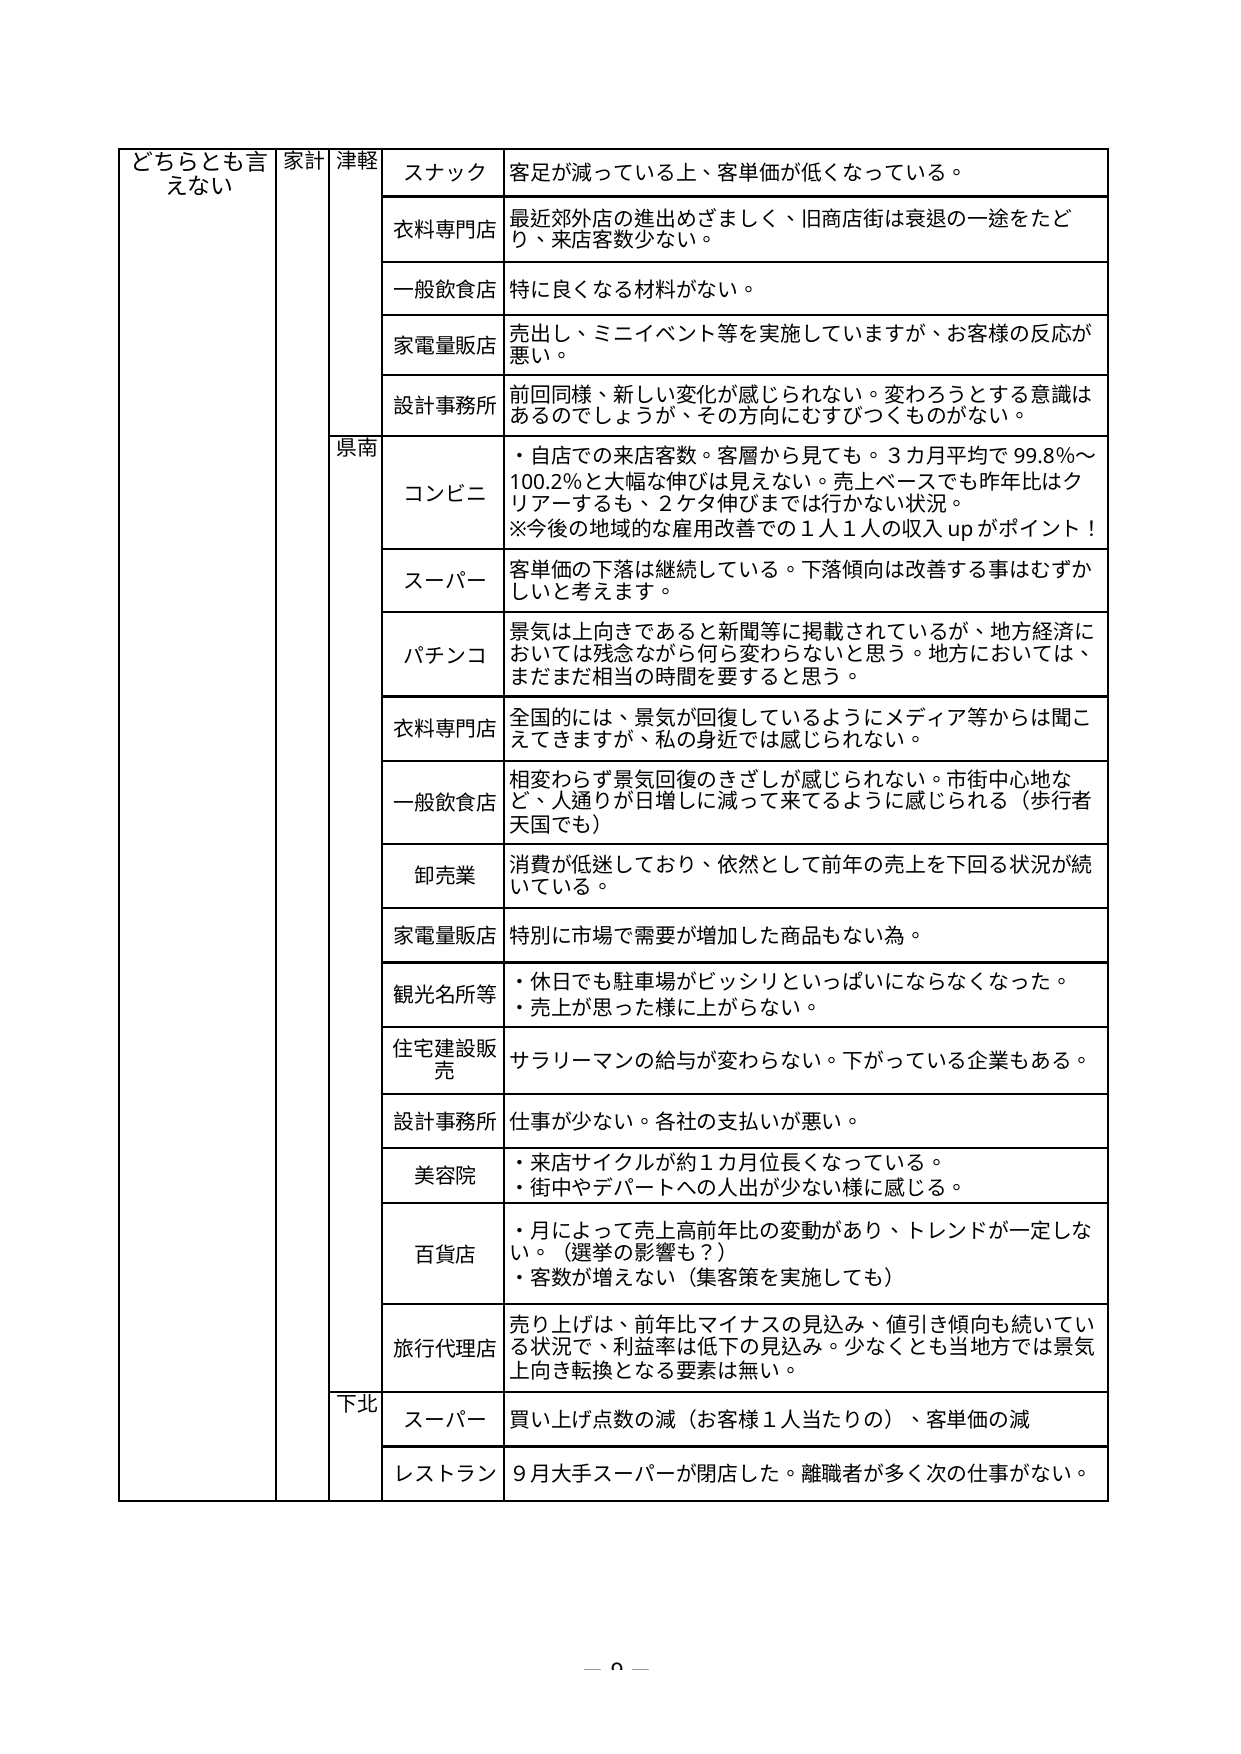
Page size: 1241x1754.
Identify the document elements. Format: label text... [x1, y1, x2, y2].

table_cell 前回同様、新しい変化が感じられない。変わろうとする意識はあるのでしょうが、その方向にむすびつくものがない。 [505, 376, 1107, 434]
table_cell ・休日でも駐車場がビッシリといっぱいにならなくなった。 ・売上が思った様に上がらない。 [505, 964, 1107, 1026]
table_cell 一般飲食店 [383, 762, 503, 843]
table_cell 観光名所等 [383, 964, 503, 1026]
table_header 客足が減っている上、客単価が低くなっている。 [505, 150, 1107, 195]
table_cell 全国的には、景気が回復しているようにメディア等からは聞こえてきますが、私の身近では感じられない。 [505, 698, 1107, 760]
table_cell ・自店での来店客数。客層から見ても。３カ月平均で99.8％～ 100.2％と大幅な伸びは見えない。売上ベースでも昨年比はクリアーするも、２ケタ伸びまでは行かない状況。 ※今後の地域的な雇用改善での１人１人の収入upがポイント！ [505, 437, 1107, 548]
table_cell 家電量販店 [383, 316, 503, 374]
table_cell 下北 [330, 1393, 381, 1500]
table_cell 特に良くなる材料がない。 [505, 263, 1107, 314]
table_cell 卸売業 [383, 845, 503, 907]
table_header 津軽 [330, 150, 381, 434]
table_cell 衣料専門店 [383, 198, 503, 261]
table_cell 買い上げ点数の減（お客様１人当たりの）、客単価の減 [505, 1393, 1107, 1445]
table_cell 売出し、ミニイベント等を実施していますが、お客様の反応が悪い。 [505, 316, 1107, 374]
table_header どちらとも言えない [120, 150, 275, 1500]
table_cell スーパー [383, 1393, 503, 1445]
table_cell 仕事が少ない。各社の支払いが悪い。 [505, 1095, 1107, 1147]
table_cell スーパー [383, 550, 503, 611]
table_cell 県南 [330, 437, 381, 1391]
table_cell 美容院 [383, 1149, 503, 1202]
table_cell パチンコ [383, 613, 503, 695]
table_cell レストラン [383, 1448, 503, 1500]
table_header スナック [383, 150, 503, 195]
table_cell 客単価の下落は継続している。下落傾向は改善する事はむずかしいと考えます。 [505, 550, 1107, 611]
table_cell コンビニ [383, 437, 503, 548]
table_cell 景気は上向きであると新聞等に掲載されているが、地方経済においては残念ながら何ら変わらないと思う。地方においては、まだまだ相当の時間を要すると思う。 [505, 613, 1107, 695]
table_cell 一般飲食店 [383, 263, 503, 314]
table_header 家計 [277, 150, 328, 1500]
table_cell 住宅建設販売 [383, 1028, 503, 1093]
table_cell 設計事務所 [383, 1095, 503, 1147]
table_cell 特別に市場で需要が増加した商品もない為。 [505, 909, 1107, 961]
table_cell ・来店サイクルが約１カ月位長くなっている。 ・街中やデパートへの人出が少ない様に感じる。 [505, 1149, 1107, 1202]
table_cell 売り上げは、前年比マイナスの見込み、値引き傾向も続いている状況で、利益率は低下の見込み。少なくとも当地方では景気上向き転換となる要素は無い。 [505, 1305, 1107, 1391]
table_cell サラリーマンの給与が変わらない。下がっている企業もある。 [505, 1028, 1107, 1093]
table_cell 衣料専門店 [383, 698, 503, 760]
table_cell 家電量販店 [383, 909, 503, 961]
table_cell 相変わらず景気回復のきざしが感じられない。市街中心地な ど、人通りが日増しに減って来てるように感じられる（歩行者天国でも） [505, 762, 1107, 843]
table_cell 百貨店 [383, 1204, 503, 1303]
table_cell ９月大手スーパーが閉店した。離職者が多く次の仕事がない。 [505, 1448, 1107, 1500]
table_cell 設計事務所 [383, 376, 503, 434]
table_cell 消費が低迷しており、依然として前年の売上を下回る状況が続いている。 [505, 845, 1107, 907]
table_cell ・月によって売上高前年比の変動があり、トレンドが一定しない。（選挙の影響も？） ・客数が増えない（集客策を実施しても） [505, 1204, 1107, 1303]
table_cell 最近郊外店の進出めざましく、旧商店街は衰退の一途をたどり、来店客数少ない。 [505, 198, 1107, 261]
table_cell 旅行代理店 [383, 1305, 503, 1391]
